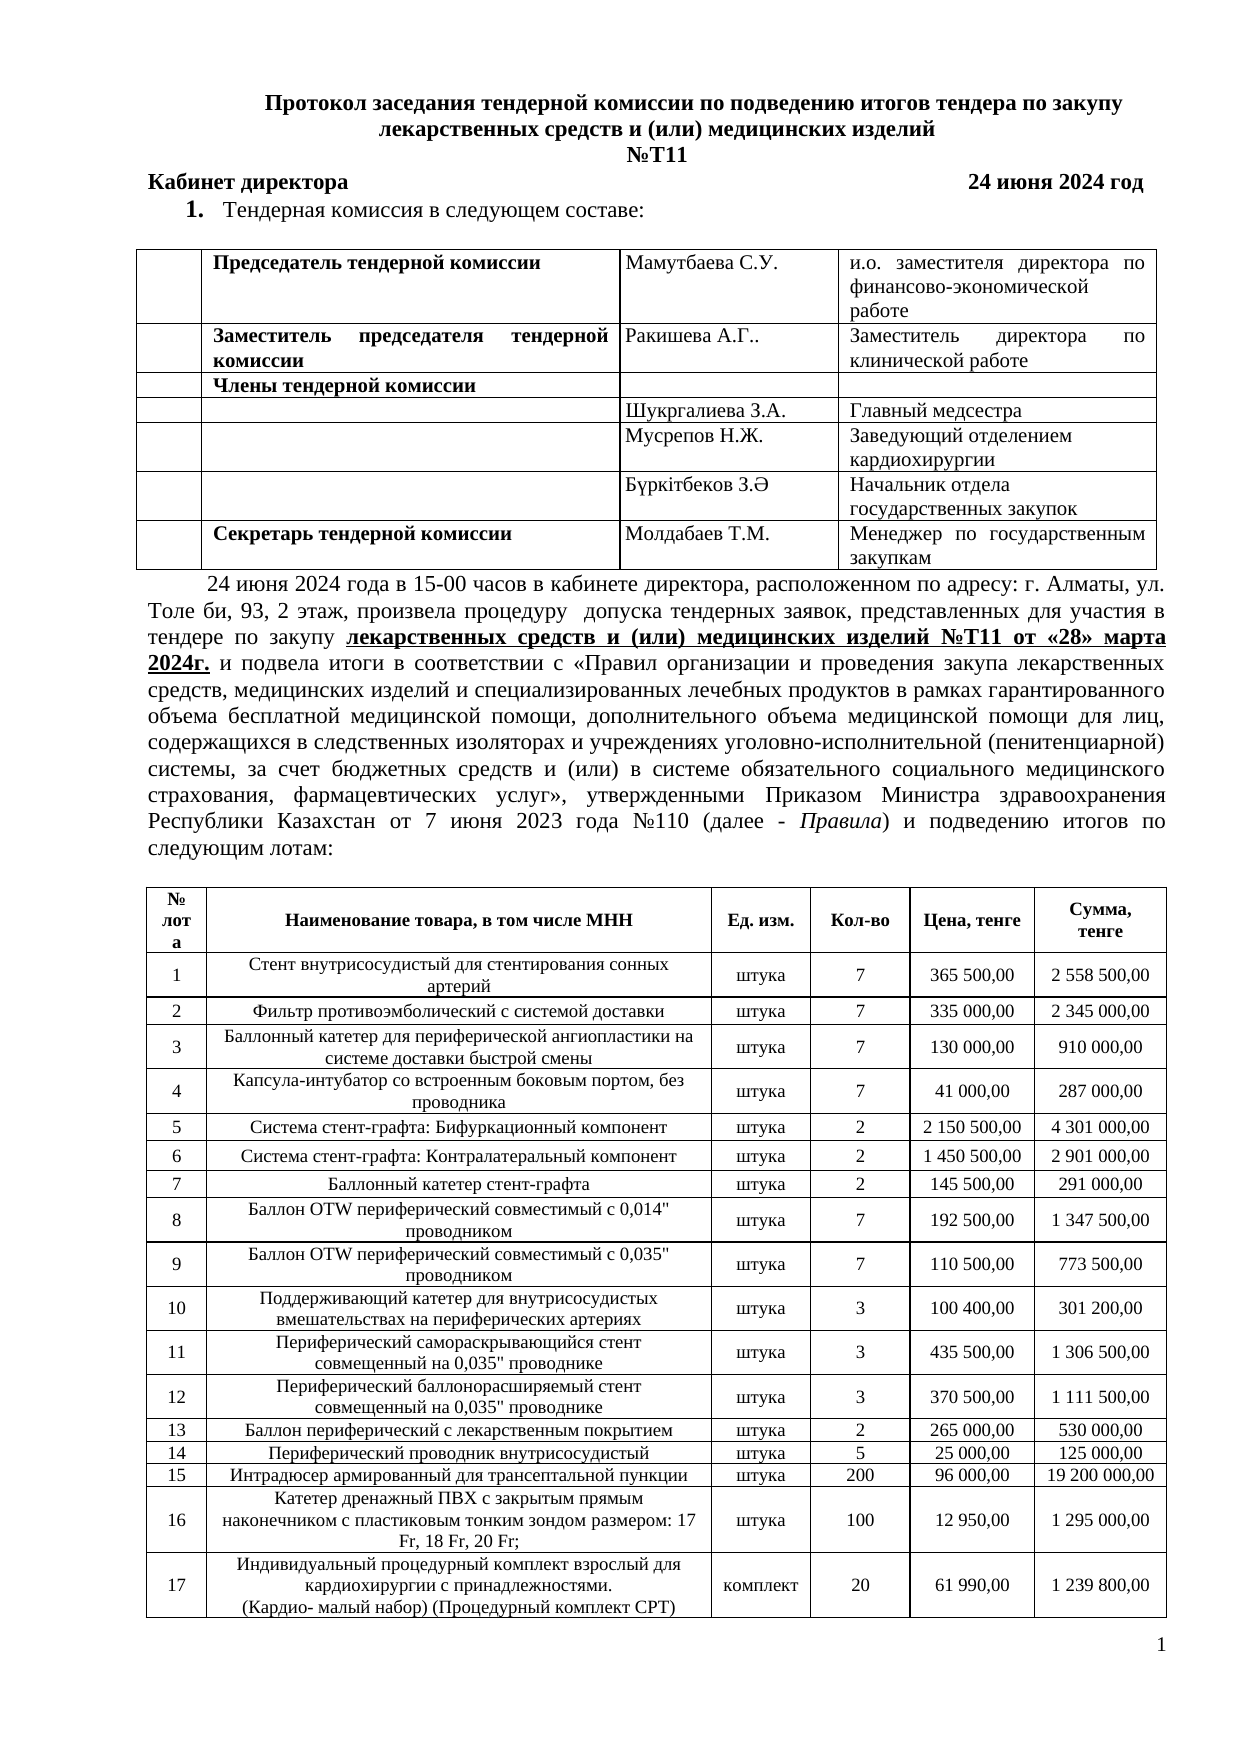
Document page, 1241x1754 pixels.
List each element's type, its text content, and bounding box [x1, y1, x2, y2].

table_cell Индивидуальный процедурный комплект взрослый для кардиохирургии с принадлежностями. (Кардио- малый набор) (Процедурный комплект CPT) [207, 1553, 711, 1617]
table_cell 4 [147, 1069, 206, 1112]
table_cell 3 [811, 1331, 909, 1374]
table_cell 435 500,00 [911, 1331, 1034, 1374]
table_cell штука [712, 1464, 810, 1486]
table_cell 200 [811, 1464, 909, 1486]
table_cell 370 500,00 [911, 1375, 1034, 1418]
table_cell Периферический самораскрывающийся стент совмещенный на 0,035" проводнике [207, 1331, 711, 1374]
table_header 24 июня 2024 год [656, 168, 1152, 194]
table_cell 2 901 000,00 [1035, 1141, 1166, 1170]
table_cell 100 400,00 [911, 1287, 1034, 1330]
table_cell 125 000,00 [1035, 1442, 1166, 1463]
table_cell 7 [811, 1243, 909, 1286]
table_cell 5 [811, 1442, 909, 1463]
table_cell 145 500,00 [911, 1171, 1034, 1197]
table_cell Система стент-графта: Контралатеральный компонент [207, 1141, 711, 1170]
table_cell Стент внутрисосудистый для стентирования сонных артерий [207, 953, 711, 996]
table_header Мамутбаева С.У. [621, 250, 838, 322]
table_cell штука [712, 1025, 810, 1068]
table_cell штука [712, 1287, 810, 1330]
table_header [137, 250, 201, 322]
table_cell Бүркітбеков З.Ә [621, 472, 838, 520]
table_header № лота [147, 888, 206, 952]
table_cell штука [712, 1141, 810, 1170]
table_cell штука [712, 953, 810, 996]
table_cell штука [712, 1198, 810, 1241]
table_cell Интрадюсер армированный для трансептальной пункции [207, 1464, 711, 1486]
table_cell Начальник отдела государственных закупок [839, 472, 1156, 520]
table_cell 4 301 000,00 [1035, 1114, 1166, 1140]
table_cell [137, 324, 201, 372]
table_cell 5 [147, 1114, 206, 1140]
table_cell 1 111 500,00 [1035, 1375, 1166, 1418]
table_cell Ракишева А.Г.. [621, 324, 838, 372]
table_header Кол-во [811, 888, 909, 952]
table_cell 2 345 000,00 [1035, 998, 1166, 1024]
table_cell 130 000,00 [911, 1025, 1034, 1068]
table_cell 3 [147, 1025, 206, 1068]
table_cell [839, 373, 1156, 397]
table_cell 10 [147, 1287, 206, 1330]
table_cell Баллонный катетер для периферической ангиопластики на системе доставки быстрой смены [207, 1025, 711, 1068]
table_cell штука [712, 1069, 810, 1112]
table_header Наименование товара, в том числе МНН [207, 888, 711, 952]
table_cell Катетер дренажный ПВХ с закрытым прямым наконечником с пластиковым тонким зондом размером: 17 Fr, 18 Fr, 20 Fr; [207, 1487, 711, 1552]
table_cell 3 [811, 1287, 909, 1330]
table_cell 265 000,00 [911, 1419, 1034, 1441]
table_cell [202, 398, 619, 422]
table_cell Шукргалиева З.А. [621, 398, 838, 422]
table_cell 335 000,00 [911, 998, 1034, 1024]
table_cell 7 [811, 1025, 909, 1068]
table_cell 1 [147, 953, 206, 996]
table_cell 7 [811, 953, 909, 996]
table_cell штука [712, 1487, 810, 1552]
table_cell 100 [811, 1487, 909, 1552]
table_cell 13 [147, 1419, 206, 1441]
table_cell 11 [147, 1331, 206, 1374]
table_cell 287 000,00 [1035, 1069, 1166, 1112]
table_cell 1 239 800,00 [1035, 1553, 1166, 1617]
table_cell Фильтр противоэмболический с системой доставки [207, 998, 711, 1024]
table_cell 17 [147, 1553, 206, 1617]
table_header Председатель тендерной комиссии [202, 250, 619, 322]
table_cell 2 [811, 1114, 909, 1140]
table_cell 9 [147, 1243, 206, 1286]
table_cell [137, 472, 201, 520]
table_cell 8 [147, 1198, 206, 1241]
table_cell Менеджер по государственным закупкам [839, 521, 1156, 569]
table_cell 7 [811, 1198, 909, 1241]
table_cell Заместитель директора по клинической работе [839, 324, 1156, 372]
table_cell 6 [147, 1141, 206, 1170]
table_cell 773 500,00 [1035, 1243, 1166, 1286]
table_cell 7 [811, 1069, 909, 1112]
table_cell Капсула-интубатор со встроенным боковым портом, без проводника [207, 1069, 711, 1112]
table_cell штука [712, 1171, 810, 1197]
table_header Ед. изм. [712, 888, 810, 952]
table_cell штука [712, 1442, 810, 1463]
table_cell 19 200 000,00 [1035, 1464, 1166, 1486]
table_cell 15 [147, 1464, 206, 1486]
table_cell 2 [147, 998, 206, 1024]
list Тендерная комиссия в следующем составе: [185, 194, 1166, 223]
table_header и.о. заместителя директора по финансово-экономической работе [839, 250, 1156, 322]
table_cell 2 [811, 1171, 909, 1197]
table_cell штука [712, 1114, 810, 1140]
table_cell Молдабаев Т.М. [621, 521, 838, 569]
table_cell 96 000,00 [911, 1464, 1034, 1486]
table_cell 7 [811, 998, 909, 1024]
table_cell Периферический баллонорасширяемый стент совмещенный на 0,035" проводнике [207, 1375, 711, 1418]
table_cell Секретарь тендерной комиссии [202, 521, 619, 569]
table_cell Баллон OTW периферический совместимый с 0,014" проводником [207, 1198, 711, 1241]
table_cell Система стент-графта: Бифуркационный компонент [207, 1114, 711, 1140]
title Протокол заседания тендерной комиссии по подведению итогов тендера по закупу лекарственных средств и (или) медицинских изделий [148, 89, 1166, 141]
table_cell [621, 373, 838, 397]
table_cell 291 000,00 [1035, 1171, 1166, 1197]
table_cell штука [712, 1331, 810, 1374]
table_cell 365 500,00 [911, 953, 1034, 996]
table_cell 1 347 500,00 [1035, 1198, 1166, 1241]
table_cell комплект [712, 1553, 810, 1617]
table_cell Главный медсестра [839, 398, 1156, 422]
table_header Цена, тенге [911, 888, 1034, 952]
table_cell [137, 423, 201, 471]
table_cell 530 000,00 [1035, 1419, 1166, 1441]
table_cell штука [712, 1419, 810, 1441]
text 24 июня 2024 года в 15-00 часов в кабинете директора, расположенном по адресу: г. Алматы, ул. Толе би, 93, 2 этаж, произвела процедуру допуска тендерных заявок, представленных для участия в тендере по закупу лекарственных средств и (или) медицинских изделий №Т11 от «28» марта 2024г. и подвела итоги в соответствии с «Правил организации и проведения закупа лекарственных средств, медицинских изделий и специализированных лечебных продуктов в рамках гарантированного объема бесплатной медицинской помощи, дополнительного объема медицинской помощи для лиц, содержащихся в следственных изоляторах и учреждениях уголовно-исполнительной (пенитенциарной) системы, за счет бюджетных средств и (или) в системе обязательного социального медицинского страхования, фармацевтических услуг», утвержденными Приказом Министра здравоохранения Республики Казахстан от 7 июня 2023 года №110 (далее - Правила) и подведению итогов по следующим лотам: [148, 570, 1166, 860]
table_header Кабинет директора [136, 168, 656, 194]
table_cell Заведующий отделением кардиохирургии [839, 423, 1156, 471]
table_cell [202, 472, 619, 520]
table_cell Баллон периферический с лекарственным покрытием [207, 1419, 711, 1441]
table_cell [137, 373, 201, 397]
table_cell 1 450 500,00 [911, 1141, 1034, 1170]
table_cell 1 295 000,00 [1035, 1487, 1166, 1552]
table_cell 192 500,00 [911, 1198, 1034, 1241]
table_cell 1 306 500,00 [1035, 1331, 1166, 1374]
table_cell Баллонный катетер стент-графта [207, 1171, 711, 1197]
table_cell 12 950,00 [911, 1487, 1034, 1552]
table_cell 2 150 500,00 [911, 1114, 1034, 1140]
table_cell 110 500,00 [911, 1243, 1034, 1286]
table_cell [202, 423, 619, 471]
table_cell 16 [147, 1487, 206, 1552]
table_cell 2 558 500,00 [1035, 953, 1166, 996]
table_cell Поддерживающий катетер для внутрисосудистых вмешательствах на периферических артериях [207, 1287, 711, 1330]
table_cell 2 [811, 1419, 909, 1441]
table_cell 12 [147, 1375, 206, 1418]
table_cell 14 [147, 1442, 206, 1463]
table_cell 3 [811, 1375, 909, 1418]
table_cell 910 000,00 [1035, 1025, 1166, 1068]
table_cell штука [712, 998, 810, 1024]
table_cell штука [712, 1243, 810, 1286]
table_cell Заместитель председателя тендерной комиссии [202, 324, 619, 372]
table_cell Баллон OTW периферический совместимый с 0,035" проводником [207, 1243, 711, 1286]
table_cell Периферический проводник внутрисосудистый [207, 1442, 711, 1463]
table_cell [137, 398, 201, 422]
table_cell 41 000,00 [911, 1069, 1034, 1112]
table_cell штука [712, 1375, 810, 1418]
table_cell [137, 521, 201, 569]
table_cell 301 200,00 [1035, 1287, 1166, 1330]
title №Т11 [148, 141, 1166, 168]
table_cell Мусрепов Н.Ж. [621, 423, 838, 471]
table_cell 2 [811, 1141, 909, 1170]
table_cell 7 [147, 1171, 206, 1197]
table_cell 20 [811, 1553, 909, 1617]
table_header Сумма, тенге [1035, 888, 1166, 952]
table_cell Члены тендерной комиссии [202, 373, 619, 397]
table_cell 25 000,00 [911, 1442, 1034, 1463]
table_cell 61 990,00 [911, 1553, 1034, 1617]
